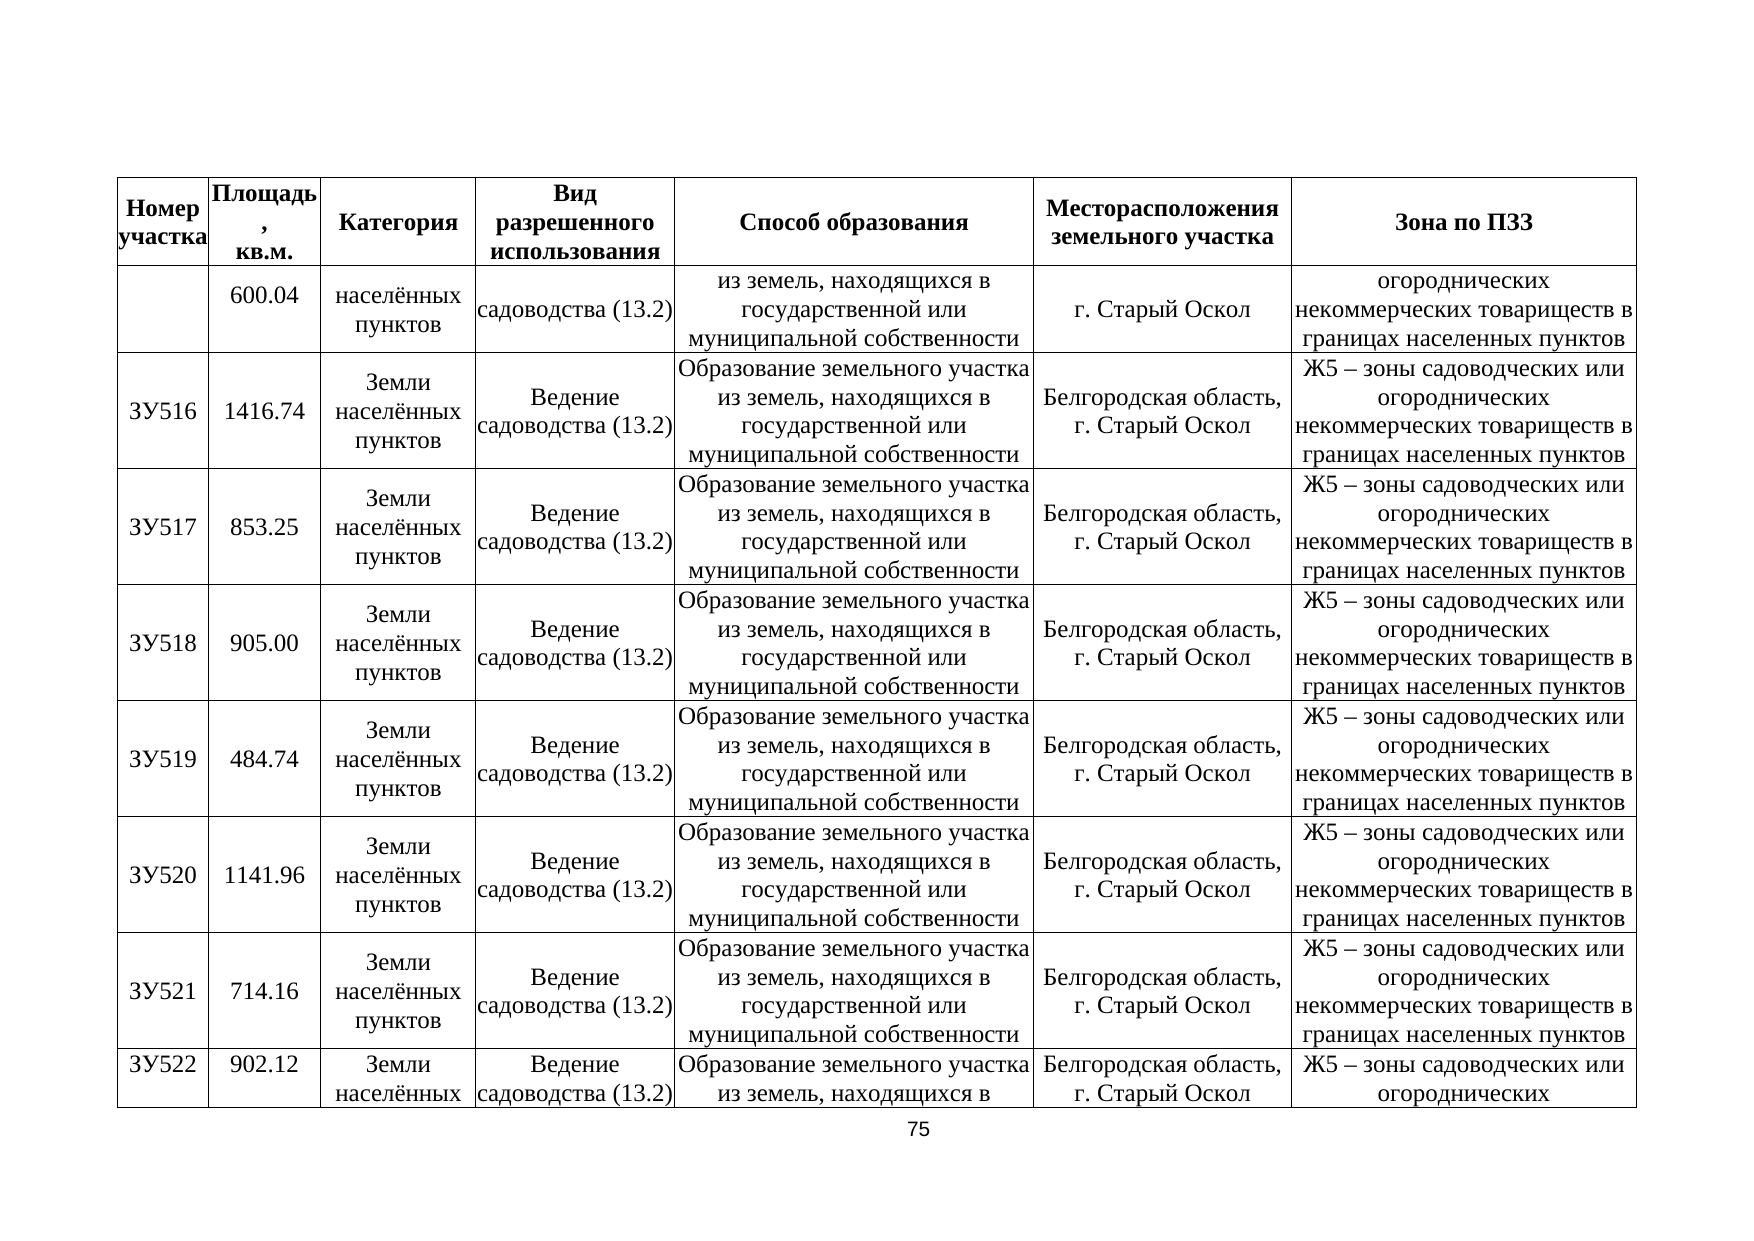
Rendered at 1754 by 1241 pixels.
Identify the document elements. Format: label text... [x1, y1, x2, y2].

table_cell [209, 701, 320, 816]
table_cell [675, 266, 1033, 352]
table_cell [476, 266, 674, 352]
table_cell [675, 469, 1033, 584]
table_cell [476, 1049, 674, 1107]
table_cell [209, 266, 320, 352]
table_header Месторасположения земельного участка [1034, 178, 1291, 264]
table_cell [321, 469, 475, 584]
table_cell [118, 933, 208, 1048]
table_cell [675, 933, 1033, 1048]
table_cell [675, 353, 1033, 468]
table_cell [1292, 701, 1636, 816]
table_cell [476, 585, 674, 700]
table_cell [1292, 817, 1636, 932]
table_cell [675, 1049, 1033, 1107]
table_header Способ образования [675, 178, 1033, 264]
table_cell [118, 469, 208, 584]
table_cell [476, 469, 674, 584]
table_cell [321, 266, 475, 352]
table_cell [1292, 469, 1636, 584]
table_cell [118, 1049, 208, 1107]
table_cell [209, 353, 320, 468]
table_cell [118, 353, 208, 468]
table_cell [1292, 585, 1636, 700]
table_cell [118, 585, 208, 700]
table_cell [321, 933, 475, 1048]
table_header Номер участка [118, 178, 208, 264]
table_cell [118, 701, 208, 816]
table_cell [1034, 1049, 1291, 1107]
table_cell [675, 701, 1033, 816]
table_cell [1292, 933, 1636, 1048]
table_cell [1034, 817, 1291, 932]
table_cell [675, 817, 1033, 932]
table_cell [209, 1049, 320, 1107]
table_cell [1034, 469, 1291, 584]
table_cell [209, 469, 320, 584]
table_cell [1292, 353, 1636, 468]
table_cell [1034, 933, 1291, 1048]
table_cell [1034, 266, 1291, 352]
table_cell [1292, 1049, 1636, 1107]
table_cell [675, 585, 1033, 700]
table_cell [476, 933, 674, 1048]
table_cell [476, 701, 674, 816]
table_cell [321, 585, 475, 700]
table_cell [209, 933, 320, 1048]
table_header Зона по ПЗЗ [1292, 178, 1636, 264]
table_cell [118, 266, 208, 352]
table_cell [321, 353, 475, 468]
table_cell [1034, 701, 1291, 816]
table_header Площадь, кв.м. [209, 178, 320, 264]
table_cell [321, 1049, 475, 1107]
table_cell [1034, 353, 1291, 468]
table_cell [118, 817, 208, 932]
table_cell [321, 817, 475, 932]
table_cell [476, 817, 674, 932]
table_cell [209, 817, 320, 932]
table_header Категория [321, 178, 475, 264]
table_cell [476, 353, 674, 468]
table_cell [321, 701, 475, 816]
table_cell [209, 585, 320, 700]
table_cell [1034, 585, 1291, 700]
table_header Вид разрешенного использования [476, 178, 674, 264]
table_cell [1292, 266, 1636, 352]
